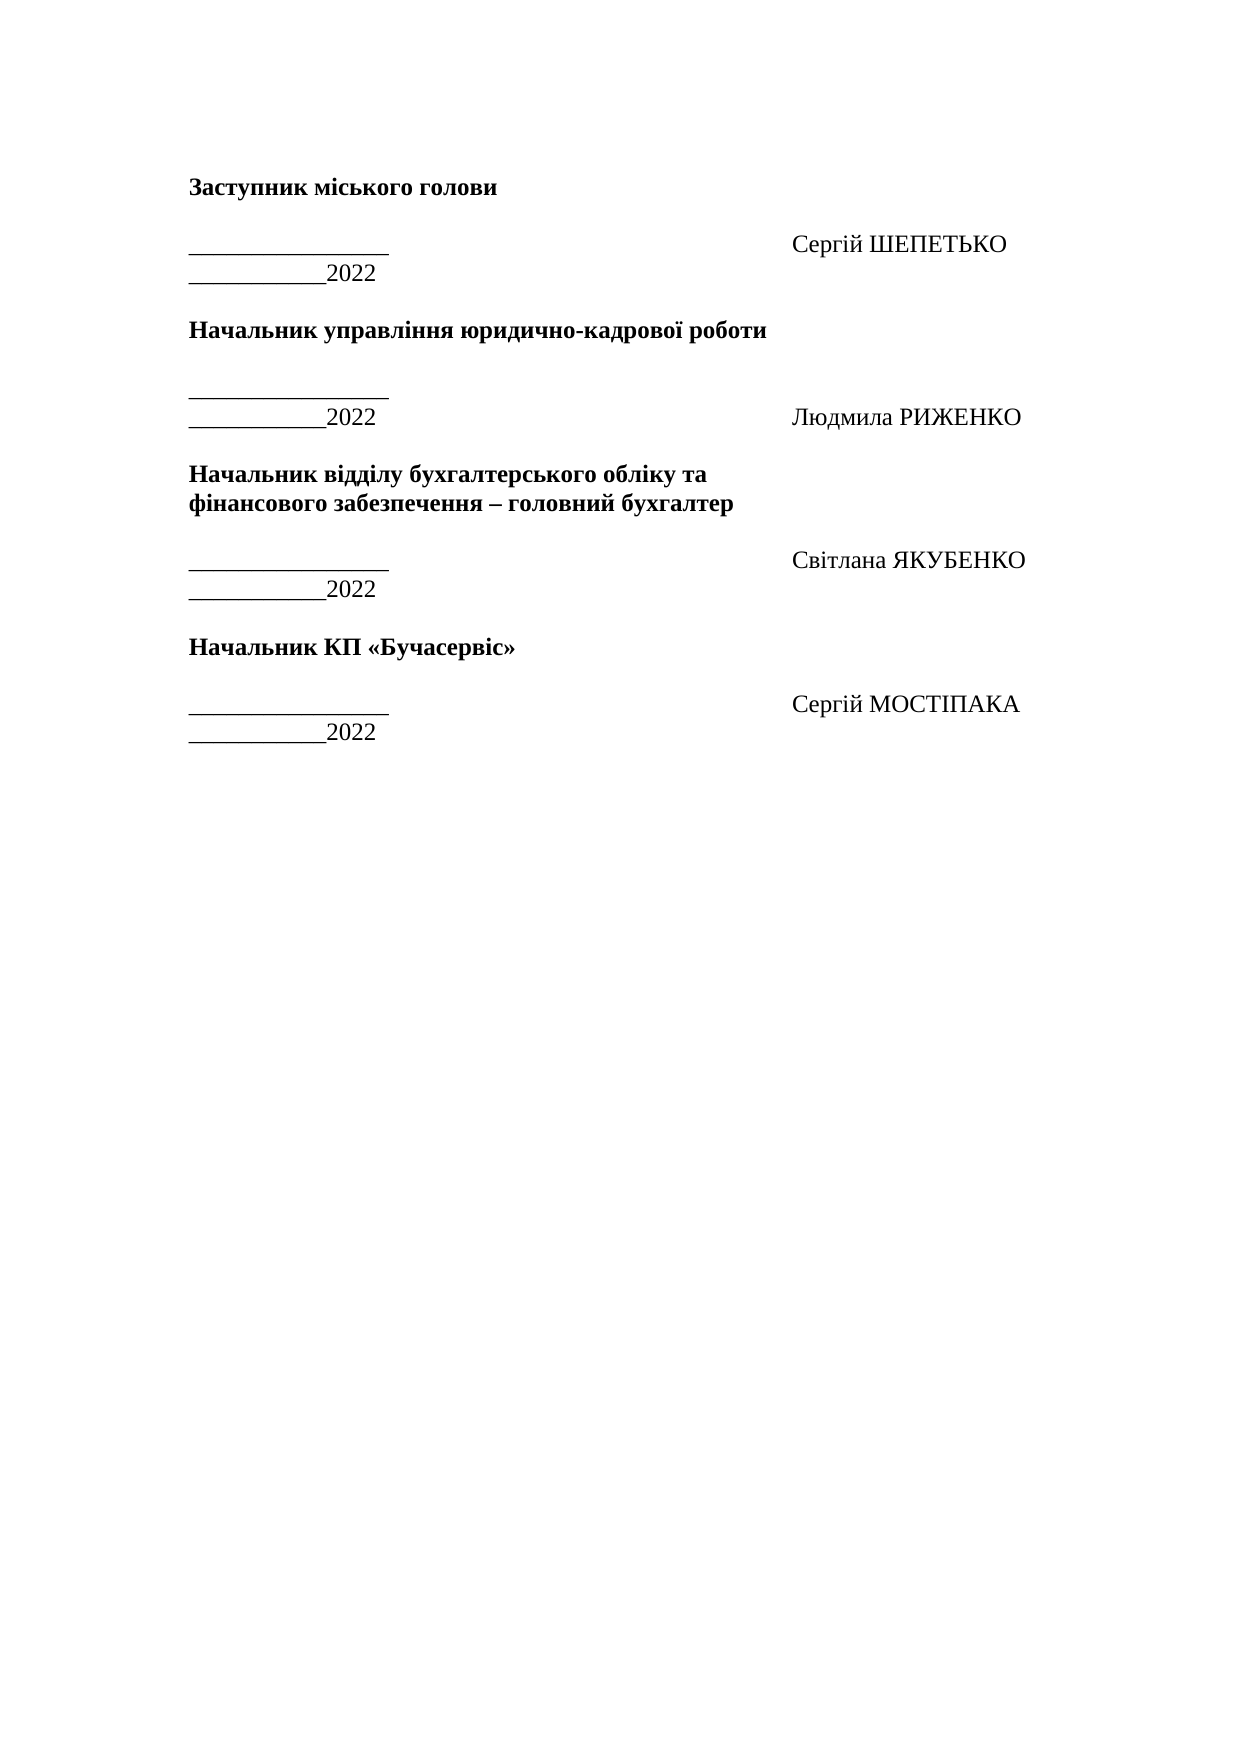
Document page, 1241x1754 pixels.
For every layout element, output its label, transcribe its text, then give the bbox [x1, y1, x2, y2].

table_header Заступник міського голови ________________ ___________2022 [177, 172, 781, 316]
table_header Сергій ШЕПЕТЬКО [781, 172, 1240, 316]
table_cell Людмила РИЖЕНКО [781, 316, 1240, 459]
table_cell Світлана ЯКУБЕНКО [781, 459, 1240, 632]
table_cell Начальник відділу бухгалтерського обліку та фінансового забезпечення – головний бухгалтер ________________ ___________2022 [177, 459, 781, 632]
table_cell Начальник управління юридично-кадрової роботи ________________ ___________2022 [177, 316, 781, 459]
table_cell Начальник КП «Бучасервіс» ________________ ___________2022 [177, 632, 781, 775]
table_cell Сергій МОСТІПАКА [781, 632, 1240, 775]
